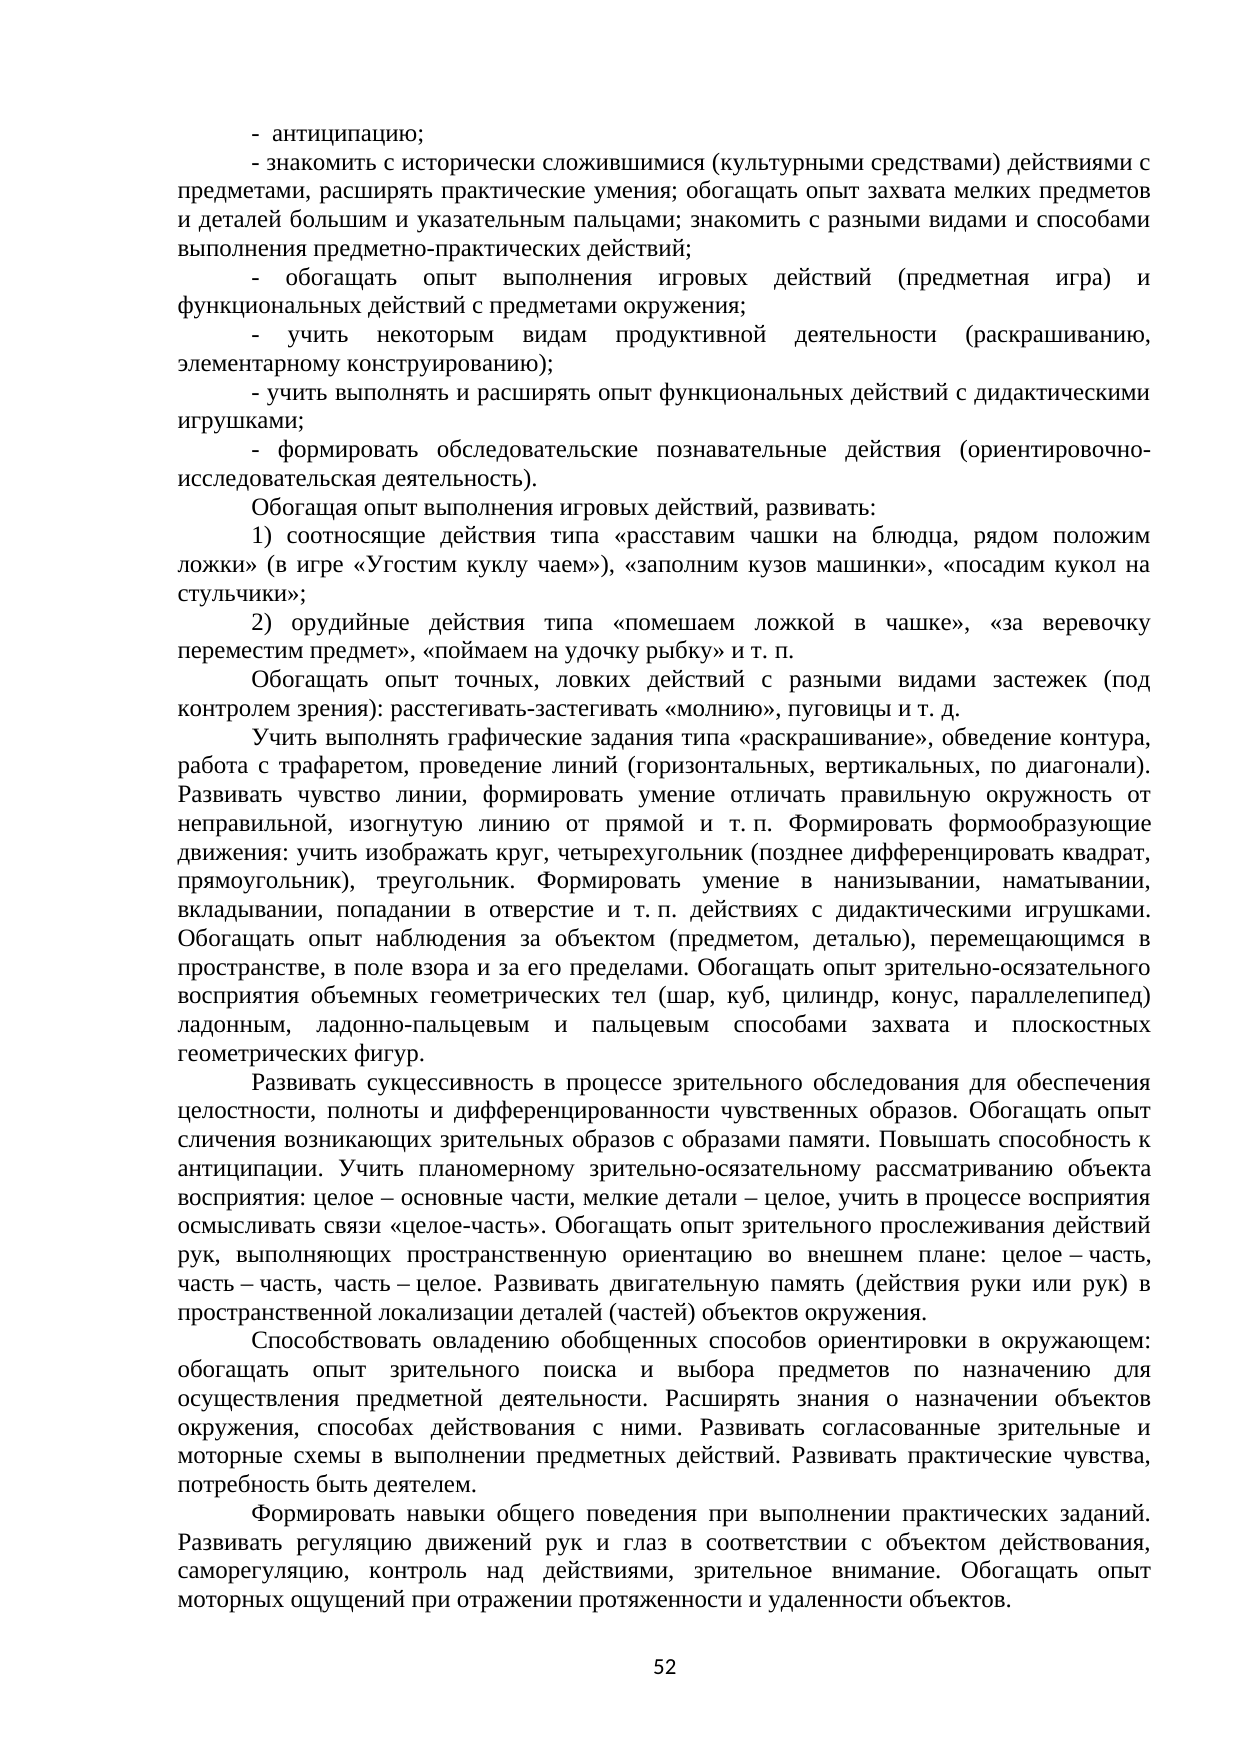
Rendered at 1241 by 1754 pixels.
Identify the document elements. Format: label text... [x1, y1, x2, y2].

text Формировать навыки общего поведения при выполнении практических заданий. Развивать регуляцию движений рук и глаз в соответствии с объектом действования, саморегуляцию, контроль над действиями, зрительное внимание. Обогащать опыт моторных ощущений при отражении протяженности и удаленности объектов. [177, 1498, 1152, 1613]
text 2) орудийные действия типа «помешаем ложкой в чашке», «за веревочку переместим предмет», «поймаем на удочку рыбку» и т. п. [177, 607, 1152, 664]
text - учить некоторым видам продуктивной деятельности (раскрашиванию, элементарному конструированию); [177, 319, 1152, 377]
text - формировать обследовательские познавательные действия (ориентировочно-исследовательская деятельность). [177, 434, 1152, 492]
text Развивать сукцессивность в процессе зрительного обследования для обеспечения целостности, полноты и дифференцированности чувственных образов. Обогащать опыт сличения возникающих зрительных образов с образами памяти. Повышать способность к антиципации. Учить планомерному зрительно-осязательному рассматриванию объекта восприятия: целое – основные части, мелкие детали – целое, учить в процессе восприятия осмысливать связи «целое-часть». Обогащать опыт зрительного прослеживания действий рук, выполняющих пространственную ориентацию во внешнем плане: целое – часть, часть – часть, часть – целое. Развивать двигательную память (действия руки или рук) в пространственной локализации деталей (частей) объектов окружения. [177, 1067, 1152, 1326]
text - антиципацию; [177, 118, 1152, 147]
text - учить выполнять и расширять опыт функциональных действий с дидактическими игрушками; [177, 377, 1152, 434]
text Обогащать опыт точных, ловких действий с разными видами застежек (под контролем зрения): расстегивать-застегивать «молнию», пуговицы и т. д. [177, 664, 1152, 722]
text Обогащая опыт выполнения игровых действий, развивать: [177, 492, 1152, 521]
text 1) соотносящие действия типа «расставим чашки на блюдца, рядом положим ложки» (в игре «Угостим куклу чаем»), «заполним кузов машинки», «посадим кукол на стульчики»; [177, 521, 1152, 607]
text Способствовать овладению обобщенных способов ориентировки в окружающем: обогащать опыт зрительного поиска и выбора предметов по назначению для осуществления предметной деятельности. Расширять знания о назначении объектов окружения, способах действования с ними. Развивать согласованные зрительные и моторные схемы в выполнении предметных действий. Развивать практические чувства, потребность быть деятелем. [177, 1326, 1152, 1498]
text Учить выполнять графические задания типа «раскрашивание», обведение контура, работа с трафаретом, проведение линий (горизонтальных, вертикальных, по диагонали). Развивать чувство линии, формировать умение отличать правильную окружность от неправильной, изогнутую линию от прямой и т. п. Формировать формообразующие движения: учить изображать круг, четырехугольник (позднее дифференцировать квадрат, прямоугольник), треугольник. Формировать умение в нанизывании, наматывании, вкладывании, попадании в отверстие и т. п. действиях с дидактическими игрушками. Обогащать опыт наблюдения за объектом (предметом, деталью), перемещающимся в пространстве, в поле взора и за его пределами. Обогащать опыт зрительно-осязательного восприятия объемных геометрических тел (шар, куб, цилиндр, конус, параллелепипед) ладонным, ладонно-пальцевым и пальцевым способами захвата и плоскостных геометрических фигур. [177, 722, 1152, 1067]
text - обогащать опыт выполнения игровых действий (предметная игра) и функциональных действий с предметами окружения; [177, 262, 1152, 319]
text - знакомить с исторически сложившимися (культурными средствами) действиями с предметами, расширять практические умения; обогащать опыт захвата мелких предметов и деталей большим и указательным пальцами; знакомить с разными видами и способами выполнения предметно-практических действий; [177, 147, 1152, 262]
